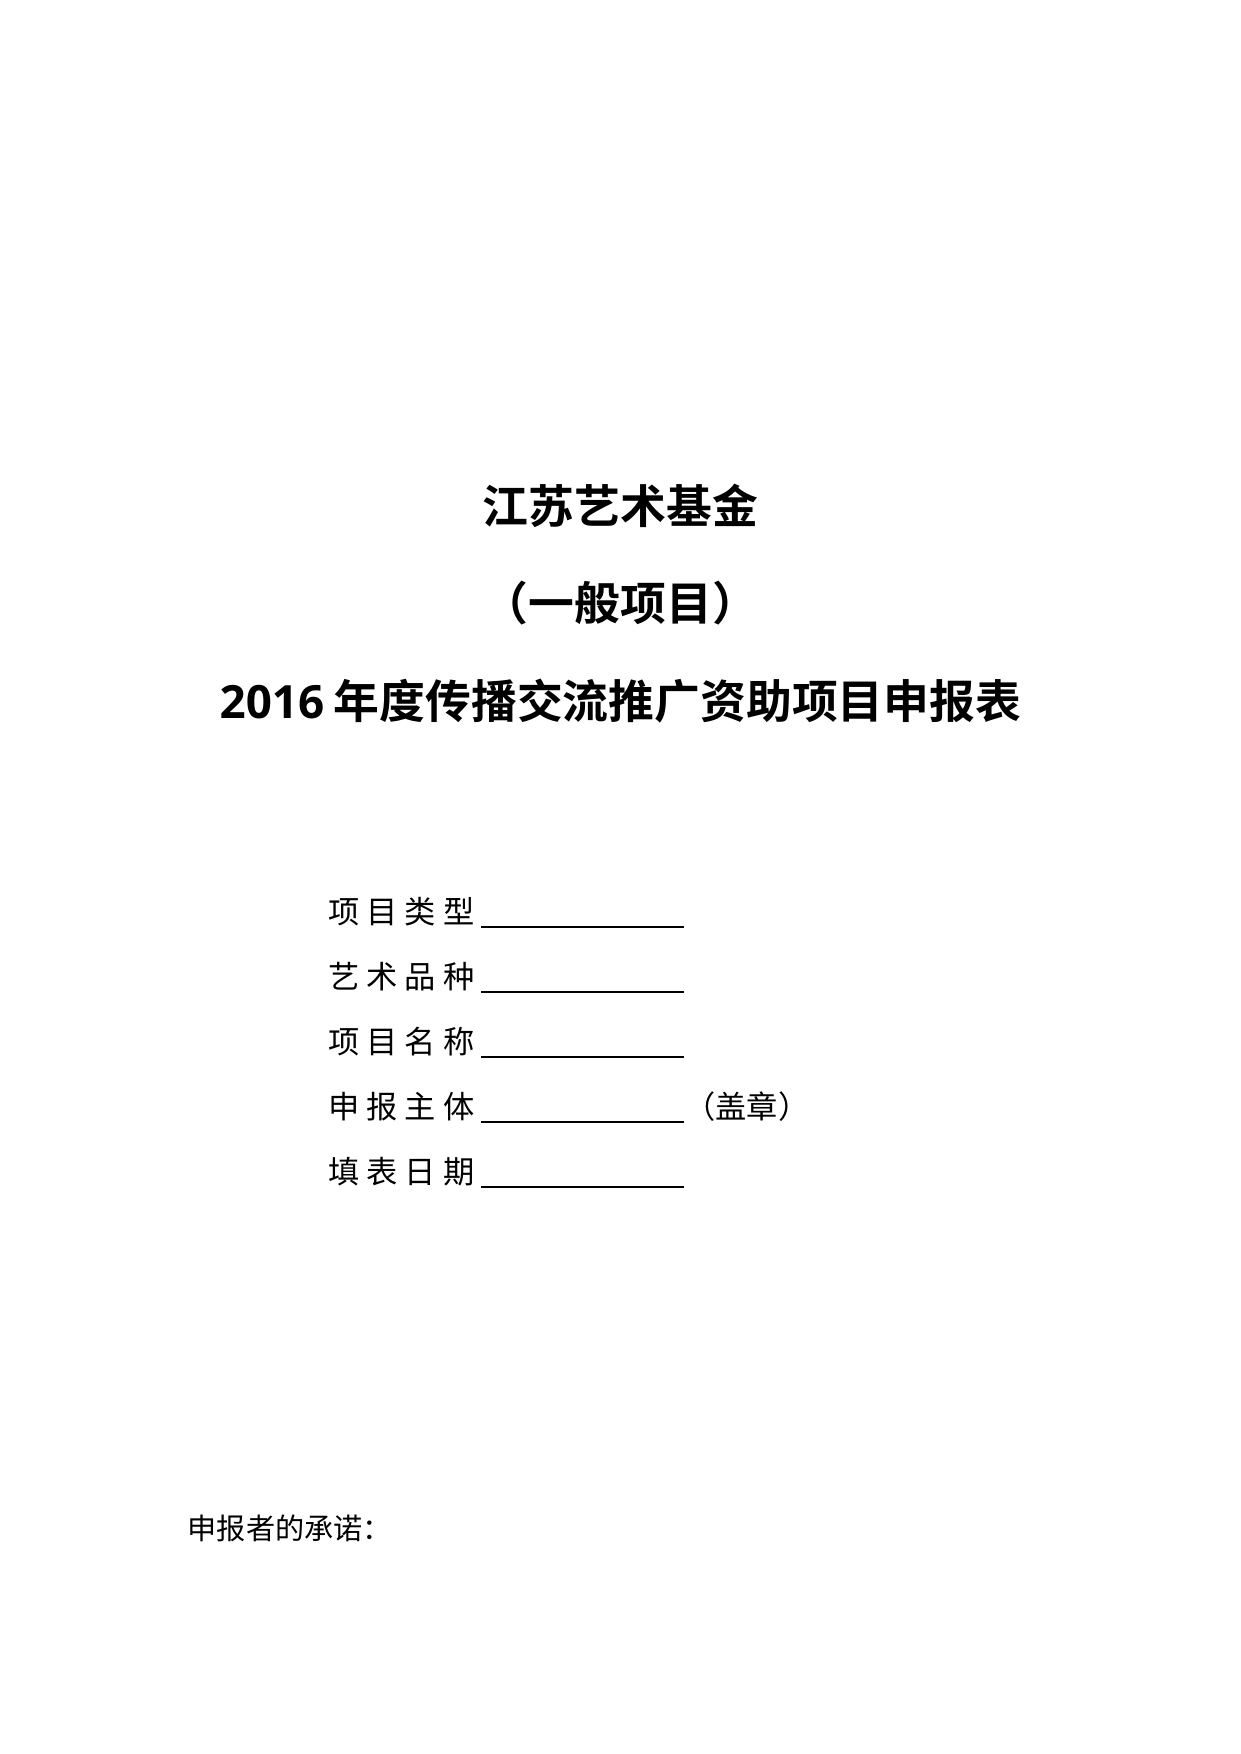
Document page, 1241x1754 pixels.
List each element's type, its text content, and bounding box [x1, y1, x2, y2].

text 项 目 名 称 [187, 1007, 1053, 1072]
text 江苏艺术基金 [187, 454, 1053, 552]
text （一般项目） [187, 552, 1053, 649]
text 填 表 日 期 [187, 1137, 1053, 1202]
text 申 报 主 体 （盖章） [187, 1072, 1053, 1137]
text 2016年度传播交流推广资助项目申报表 [187, 649, 1053, 747]
text 艺 术 品 种 [187, 942, 1053, 1007]
text 申报者的承诺： [187, 1494, 1053, 1559]
text 项 目 类 型 [187, 877, 1053, 942]
